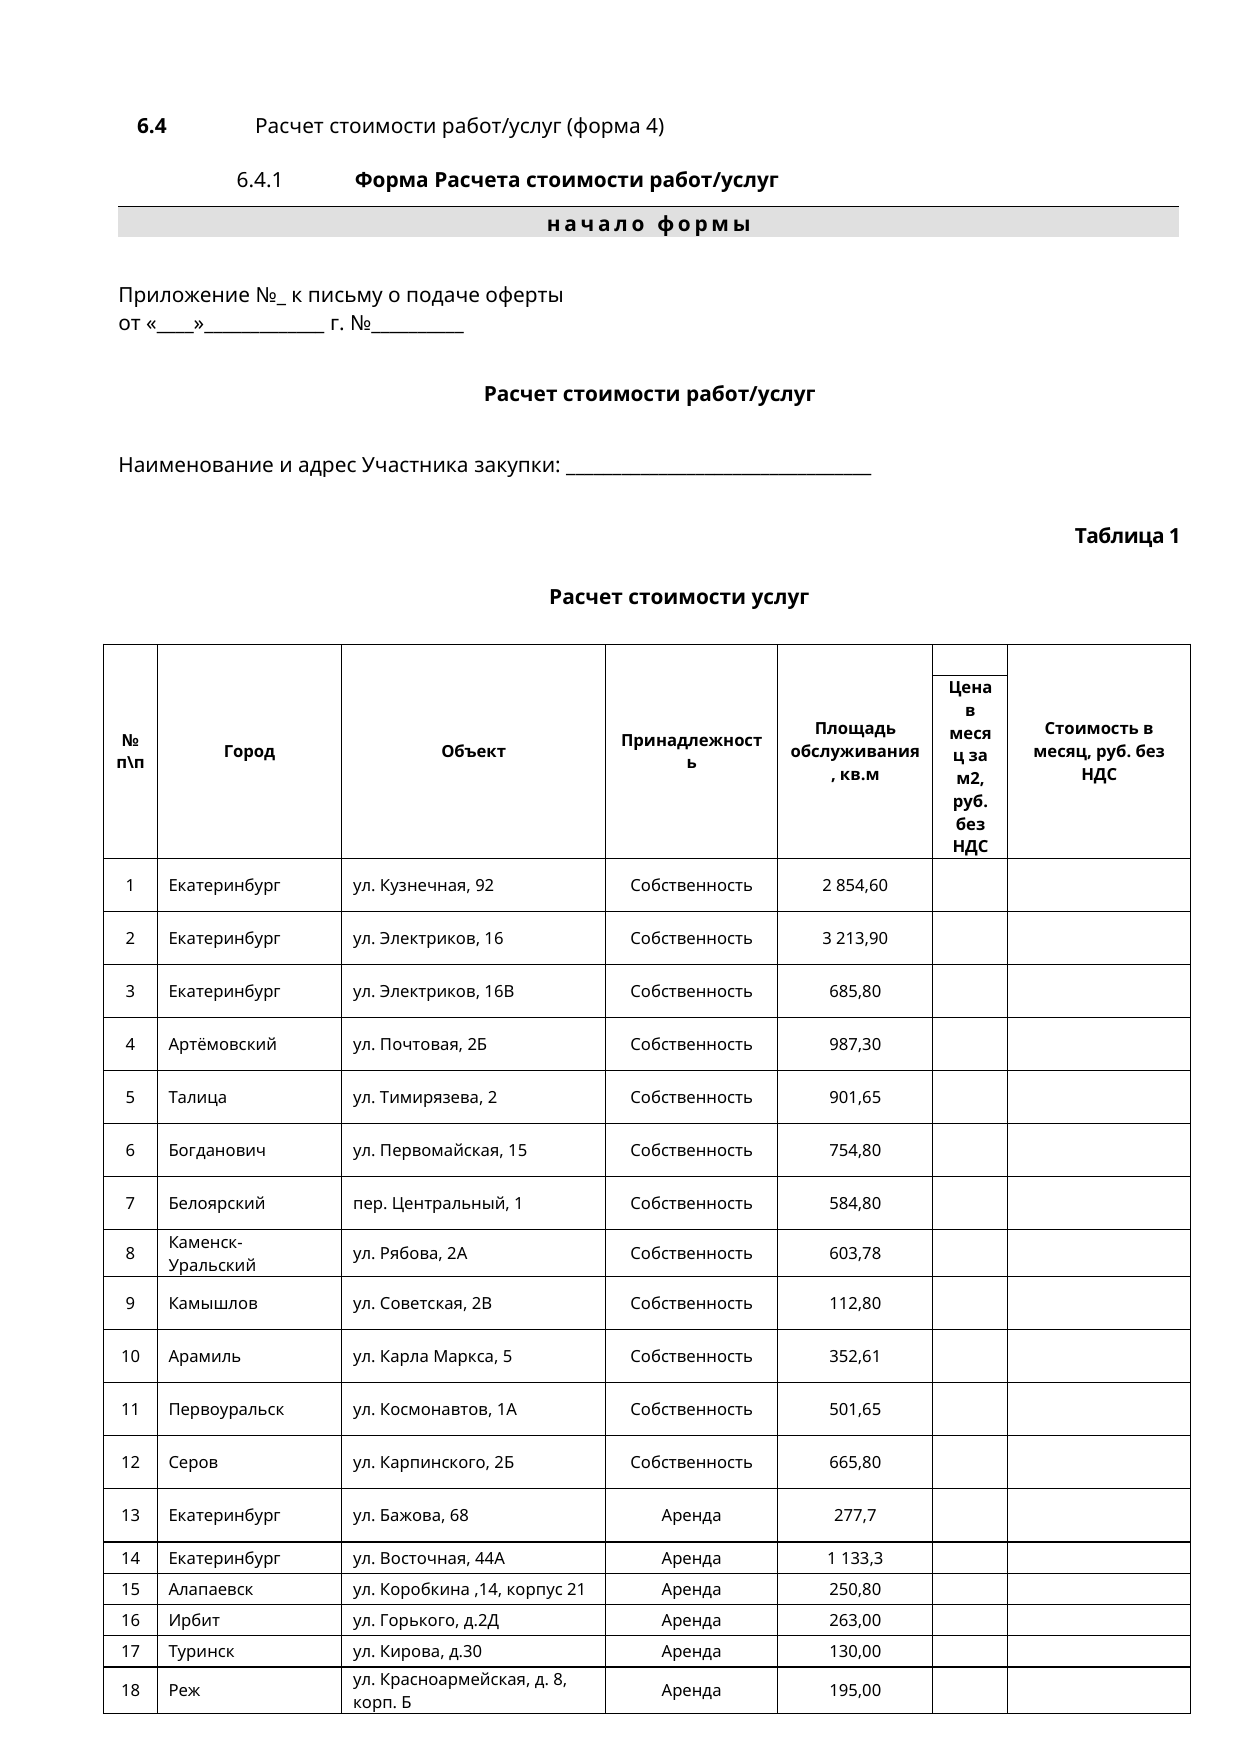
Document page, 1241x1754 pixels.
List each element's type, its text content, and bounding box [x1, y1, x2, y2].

table_cell 603,78 [778, 1230, 932, 1276]
table_cell ул. Кирова, д.30 [342, 1636, 605, 1666]
table_cell Аренда [606, 1605, 777, 1635]
table_header Площадь обслуживания, кв.м [778, 645, 932, 857]
table_cell 18 [104, 1668, 157, 1713]
table_cell Екатеринбург [158, 912, 341, 964]
table_cell Ирбит [158, 1605, 341, 1635]
text Расчет стоимости работ/услуг [118, 379, 1181, 408]
table_cell 2 854,60 [778, 859, 932, 911]
table_cell ул. Рябова, 2А [342, 1230, 605, 1276]
table_header № п\п [104, 645, 157, 857]
table_cell [933, 859, 1007, 911]
table_cell 2 [104, 912, 157, 964]
table_cell 1 [104, 859, 157, 911]
table_header Принадлежность [606, 645, 777, 857]
table_cell [1008, 1018, 1190, 1070]
table_header Объект [342, 645, 605, 857]
table_cell 14 [104, 1543, 157, 1573]
table_cell [1008, 1230, 1190, 1276]
table_header Город [158, 645, 341, 857]
table_cell Собственность [606, 912, 777, 964]
list Форма Расчета стоимости работ/услуг [236, 165, 1181, 193]
table_cell Белоярский [158, 1177, 341, 1229]
table_cell [933, 1330, 1007, 1382]
table_cell 901,65 [778, 1071, 932, 1123]
table_header Стоимость в месяц, руб. без НДС [1008, 645, 1190, 857]
table_cell 665,80 [778, 1436, 932, 1488]
table_cell Алапаевск [158, 1574, 341, 1604]
table_cell 987,30 [778, 1018, 932, 1070]
table_cell 112,80 [778, 1277, 932, 1329]
table_cell ул. Карпинского, 2Б [342, 1436, 605, 1488]
table_cell Аренда [606, 1543, 777, 1573]
table_cell Собственность [606, 859, 777, 911]
table_cell 15 [104, 1574, 157, 1604]
table_cell Собственность [606, 1330, 777, 1382]
table_cell [1008, 965, 1190, 1017]
table_cell Екатеринбург [158, 1543, 341, 1573]
table_cell [1008, 1177, 1190, 1229]
table_cell 4 [104, 1018, 157, 1070]
table_cell 7 [104, 1177, 157, 1229]
table_cell [933, 1636, 1007, 1666]
table_cell Богданович [158, 1124, 341, 1176]
table_cell 195,00 [778, 1668, 932, 1713]
table_cell 584,80 [778, 1177, 932, 1229]
table_cell Собственность [606, 1177, 777, 1229]
table_cell 1 133,3 [778, 1543, 932, 1573]
table_cell 277,7 [778, 1489, 932, 1541]
table_cell ул. Кузнечная, 92 [342, 859, 605, 911]
table_cell Екатеринбург [158, 965, 341, 1017]
table_cell [933, 1383, 1007, 1435]
table_cell 263,00 [778, 1605, 932, 1635]
table_cell Реж [158, 1668, 341, 1713]
table_cell [933, 1018, 1007, 1070]
table_cell Собственность [606, 1018, 777, 1070]
table_cell [1008, 1436, 1190, 1488]
table_cell 8 [104, 1230, 157, 1276]
table_cell [933, 1071, 1007, 1123]
table_cell ул. Горького, д.2Д [342, 1605, 605, 1635]
table_cell [1008, 912, 1190, 964]
table_cell ул. Карла Маркса, 5 [342, 1330, 605, 1382]
table_cell ул. Электриков, 16 [342, 912, 605, 964]
table_cell Екатеринбург [158, 1489, 341, 1541]
table_cell [933, 965, 1007, 1017]
table_cell 13 [104, 1489, 157, 1541]
table_cell Серов [158, 1436, 341, 1488]
table_cell 3 [104, 965, 157, 1017]
table_cell 352,61 [778, 1330, 932, 1382]
table_cell [933, 1605, 1007, 1635]
table_cell 3 213,90 [778, 912, 932, 964]
table_cell [933, 1230, 1007, 1276]
table_cell Арамиль [158, 1330, 341, 1382]
table_cell [1008, 859, 1190, 911]
table_cell Камышлов [158, 1277, 341, 1329]
table_cell Собственность [606, 1124, 777, 1176]
table_cell Собственность [606, 965, 777, 1017]
table_cell Каменск-Уральский [158, 1230, 341, 1276]
text Таблица 1 [118, 521, 1181, 550]
table_cell Екатеринбург [158, 859, 341, 911]
text Расчет стоимости услуг [118, 582, 1181, 611]
table_cell Собственность [606, 1071, 777, 1123]
table_cell 130,00 [778, 1636, 932, 1666]
table_cell Аренда [606, 1574, 777, 1604]
table_cell 754,80 [778, 1124, 932, 1176]
table_cell [1008, 1543, 1190, 1573]
table_cell [933, 1177, 1007, 1229]
table_cell Аренда [606, 1489, 777, 1541]
text Приложение №_ к письму о подаче оферты от «____»_____________ г. №__________ [118, 280, 1181, 337]
table_cell ул. Тимирязева, 2 [342, 1071, 605, 1123]
table_cell 16 [104, 1605, 157, 1635]
table_cell ул. Коробкина ,14, корпус 21 [342, 1574, 605, 1604]
table_cell [933, 1489, 1007, 1541]
table_cell [933, 1543, 1007, 1573]
table_cell Аренда [606, 1636, 777, 1666]
table_cell 10 [104, 1330, 157, 1382]
table_cell Талица [158, 1071, 341, 1123]
table_cell Аренда [606, 1668, 777, 1713]
table_header [933, 645, 1007, 675]
table_cell [1008, 1605, 1190, 1635]
table_cell Туринск [158, 1636, 341, 1666]
table_cell [1008, 1277, 1190, 1329]
table_cell 6 [104, 1124, 157, 1176]
table_cell ул. Космонавтов, 1А [342, 1383, 605, 1435]
table_cell [1008, 1574, 1190, 1604]
table_cell [933, 1277, 1007, 1329]
table_cell 5 [104, 1071, 157, 1123]
table_cell ул. Красноармейская, д. 8, корп. Б [342, 1668, 605, 1713]
table_cell [1008, 1383, 1190, 1435]
table_cell [1008, 1636, 1190, 1666]
table_cell [1008, 1071, 1190, 1123]
table_cell 17 [104, 1636, 157, 1666]
table_cell ул. Электриков, 16В [342, 965, 605, 1017]
table_cell ул. Советская, 2В [342, 1277, 605, 1329]
table_cell ул. Почтовая, 2Б [342, 1018, 605, 1070]
table_cell [1008, 1124, 1190, 1176]
table_cell Артёмовский [158, 1018, 341, 1070]
text Наименование и адрес Участника закупки: _________________________________ [118, 450, 1181, 479]
table_cell [1008, 1489, 1190, 1541]
table_cell 501,65 [778, 1383, 932, 1435]
table_cell ул. Бажова, 68 [342, 1489, 605, 1541]
table_cell 12 [104, 1436, 157, 1488]
table_cell Первоуральск [158, 1383, 341, 1435]
table_cell 9 [104, 1277, 157, 1329]
table_cell Цена в месяц за м2, руб. без НДС [933, 676, 1007, 857]
table_cell [933, 1436, 1007, 1488]
table_cell 250,80 [778, 1574, 932, 1604]
table_cell [1008, 1330, 1190, 1382]
table_cell [933, 1668, 1007, 1713]
subtitle Расчет стоимости работ/услуг (форма 4) [137, 111, 1181, 140]
table_cell 685,80 [778, 965, 932, 1017]
table_cell [933, 1574, 1007, 1604]
table_cell 11 [104, 1383, 157, 1435]
table_cell [933, 1124, 1007, 1176]
table_cell пер. Центральный, 1 [342, 1177, 605, 1229]
table_cell [933, 912, 1007, 964]
text начало формы [118, 207, 1179, 237]
table_cell Собственность [606, 1277, 777, 1329]
table_cell Собственность [606, 1436, 777, 1488]
table_cell Собственность [606, 1230, 777, 1276]
table_cell ул. Восточная, 44А [342, 1543, 605, 1573]
table_cell ул. Первомайская, 15 [342, 1124, 605, 1176]
table_cell [1008, 1668, 1190, 1713]
table_cell Собственность [606, 1383, 777, 1435]
